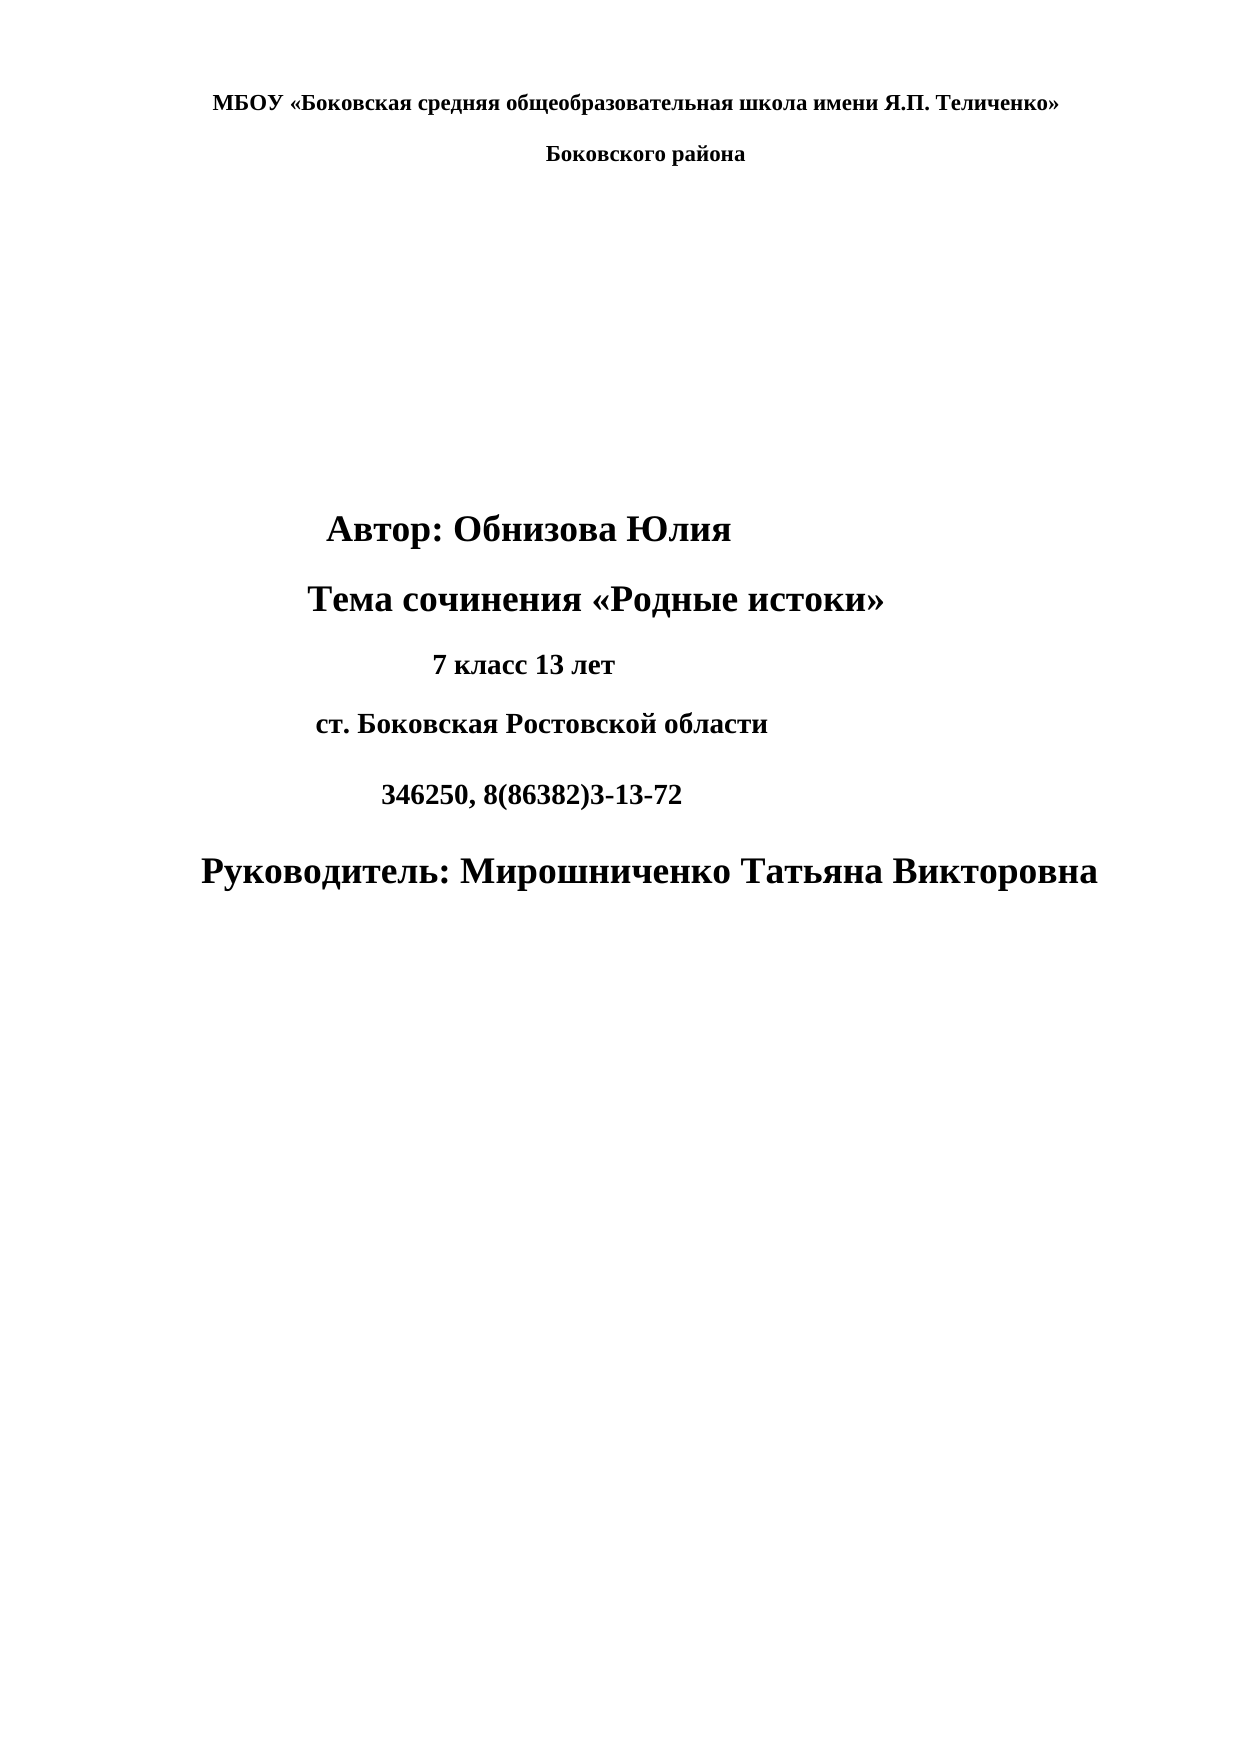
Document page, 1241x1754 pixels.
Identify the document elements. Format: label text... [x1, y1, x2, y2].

text 7 класс 13 лет [148, 647, 1152, 680]
text Боковского района [35, 140, 1193, 166]
text МБОУ «Боковская средняя общеобразовательная школа имени Я.П. Теличенко» [35, 89, 1193, 115]
text Тема сочинения «Родные истоки» [148, 576, 1152, 619]
text Автор: Обнизова Юлия [148, 506, 1152, 549]
text 346250, 8(86382)3-13-72 [148, 777, 1152, 811]
text ст. Боковская Ростовской области [148, 706, 1152, 740]
text Руководитель: Мирошниченко Татьяна Викторовна [148, 848, 1152, 892]
